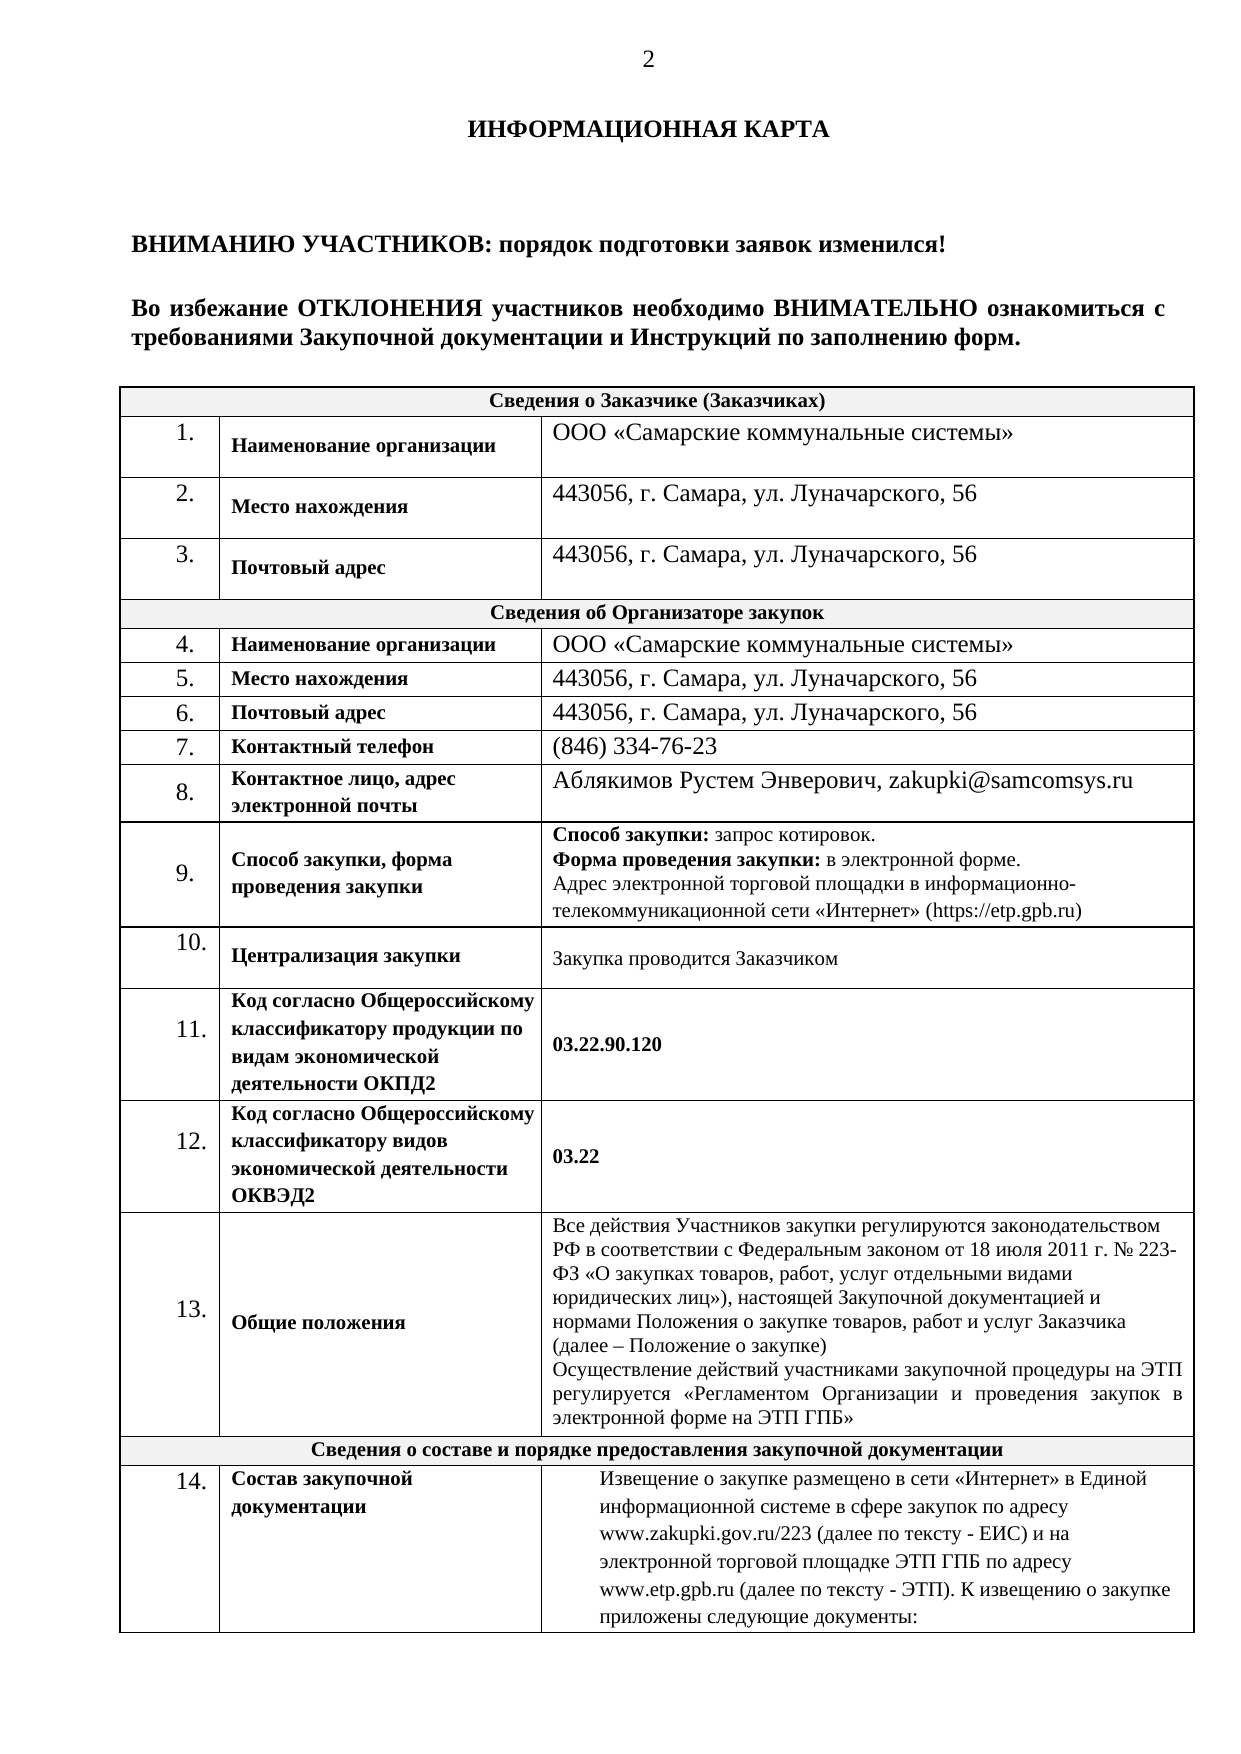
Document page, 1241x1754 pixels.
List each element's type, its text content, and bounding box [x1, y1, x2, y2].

table_cell [121, 697, 219, 730]
table_cell [121, 663, 219, 696]
table_header Сведения о Заказчике (Заказчиках) [121, 388, 1193, 416]
table_cell Закупка проводится Заказчиком [542, 928, 1193, 987]
table_cell [121, 417, 219, 477]
table_cell [121, 539, 219, 599]
table_cell Наименование организации [220, 629, 541, 662]
table_cell Все действия Участников закупки регулируются законодательством РФ в соответствии с Федеральным законом от 18 июля 2011 г. № 223-ФЗ «О закупках товаров, работ, услуг отдельными видами юридических лиц»), настоящей Закупочной документацией и нормами Положения о закупке товаров, работ и услуг Заказчика (далее – Положение о закупке) Осуществление действий участниками закупочной процедуры на ЭТП регулируется «Регламентом Организации и проведения закупок в электронной форме на ЭТП ГПБ» [542, 1213, 1193, 1436]
table_cell [121, 478, 219, 538]
table_cell Общие положения [220, 1213, 541, 1436]
table_cell 443056, г. Самара, ул. Луначарского, 56 [542, 697, 1193, 730]
table_cell [121, 731, 219, 764]
table_cell [121, 1466, 219, 1632]
table_cell Место нахождения [220, 663, 541, 696]
table_cell [121, 989, 219, 1099]
table_cell 443056, г. Самара, ул. Луначарского, 56 [542, 663, 1193, 696]
table_cell Место нахождения [220, 478, 541, 538]
table_cell 03.22.90.120 [542, 989, 1193, 1099]
table_cell Способ закупки: запрос котировок. Форма проведения закупки: в электронной форме. Адрес электронной торговой площадки в информационно-телекоммуникационной сети «Интернет» (https://etp.gpb.ru) [542, 823, 1193, 926]
table_cell Централизация закупки [220, 928, 541, 987]
table_cell [121, 765, 219, 821]
table_cell Код согласно Общероссийскому классификатору продукции по видам экономической деятельности ОКПД2 [220, 989, 541, 1099]
table_cell ООО «Самарские коммунальные системы» [542, 629, 1193, 662]
table_cell [121, 928, 219, 987]
table_cell Сведения об Организаторе закупок [121, 600, 1193, 628]
table_cell [121, 823, 219, 926]
table_cell ООО «Самарские коммунальные системы» [542, 417, 1193, 477]
table_cell Наименование организации [220, 417, 541, 477]
text ВНИМАНИЮ УЧАСТНИКОВ: порядок подготовки заявок изменился! [131, 229, 1166, 258]
table_cell Почтовый адрес [220, 697, 541, 730]
table_cell 03.22 [542, 1101, 1193, 1212]
table_cell [121, 629, 219, 662]
text ИНФОРМАЦИОННАЯ КАРТА [131, 114, 1166, 143]
table_cell (846) 334-76-23 [542, 731, 1193, 764]
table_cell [220, 1466, 541, 1632]
table_cell Код согласно Общероссийскому классификатору видов экономической деятельности ОКВЭД2 [220, 1101, 541, 1212]
table_cell Способ закупки, форма проведения закупки [220, 823, 541, 926]
table_cell Контактный телефон [220, 731, 541, 764]
table_cell Сведения о составе и порядке предоставления закупочной документации [121, 1437, 1193, 1465]
table_cell 443056, г. Самара, ул. Луначарского, 56 [542, 539, 1193, 599]
table_cell [121, 1101, 219, 1212]
table_cell 443056, г. Самара, ул. Луначарского, 56 [542, 478, 1193, 538]
text Во избежание ОТКЛОНЕНИЯ участников необходимо ВНИМАТЕЛЬНО ознакомиться с требованиями Закупочной документации и Инструкций по заполнению форм. [131, 293, 1166, 351]
table_cell Контактное лицо, адрес электронной почты [220, 765, 541, 821]
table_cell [542, 1466, 1193, 1632]
table_cell [121, 1213, 219, 1436]
table_cell Аблякимов Рустем Энверович, zakupki@samcomsys.ru [542, 765, 1193, 821]
table_cell Почтовый адрес [220, 539, 541, 599]
